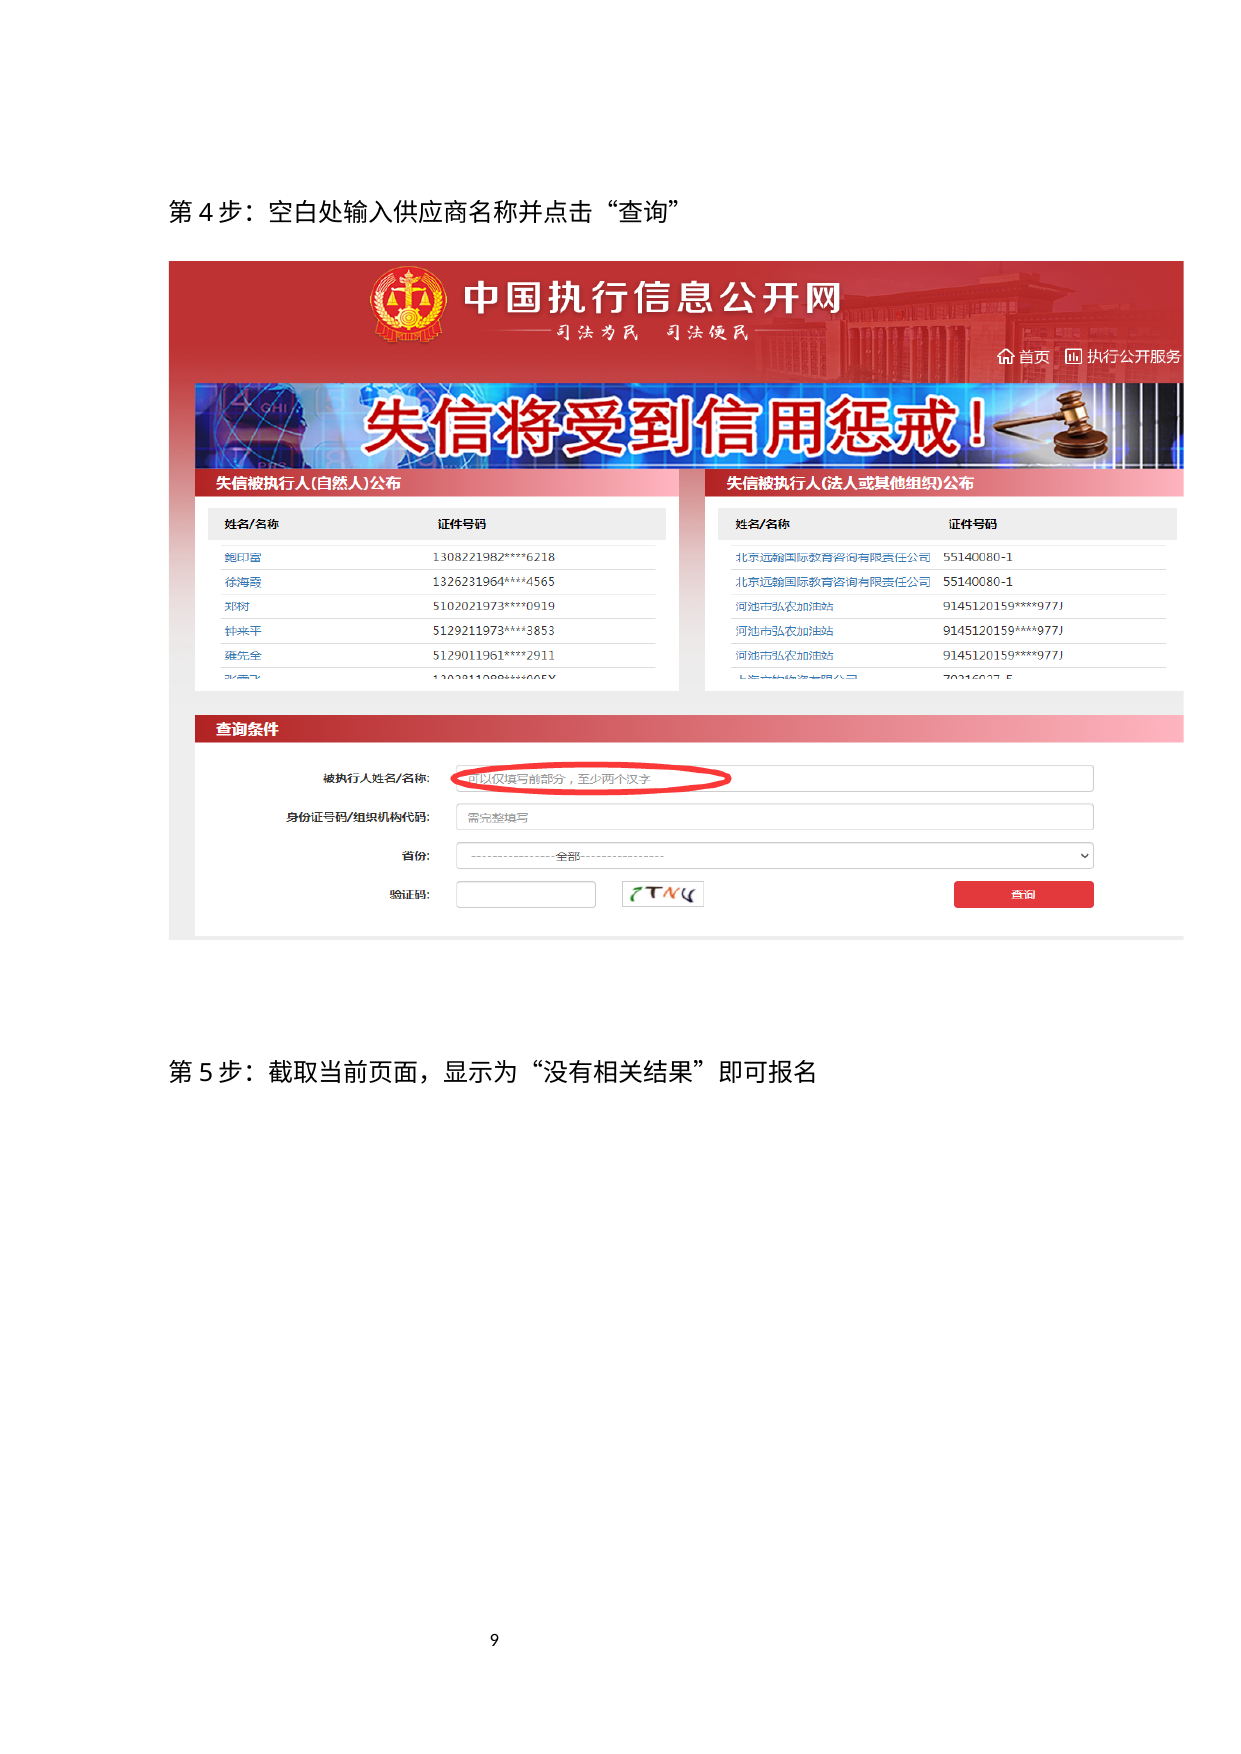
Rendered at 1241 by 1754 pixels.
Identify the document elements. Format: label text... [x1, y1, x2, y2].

text 第4步：空白处输入供应商名称并点击“查询” [169, 178, 1110, 243]
picture [168, 261, 1184, 940]
text 第5步：截取当前页面，显示为“没有相关结果”即可报名 [169, 1038, 1110, 1103]
